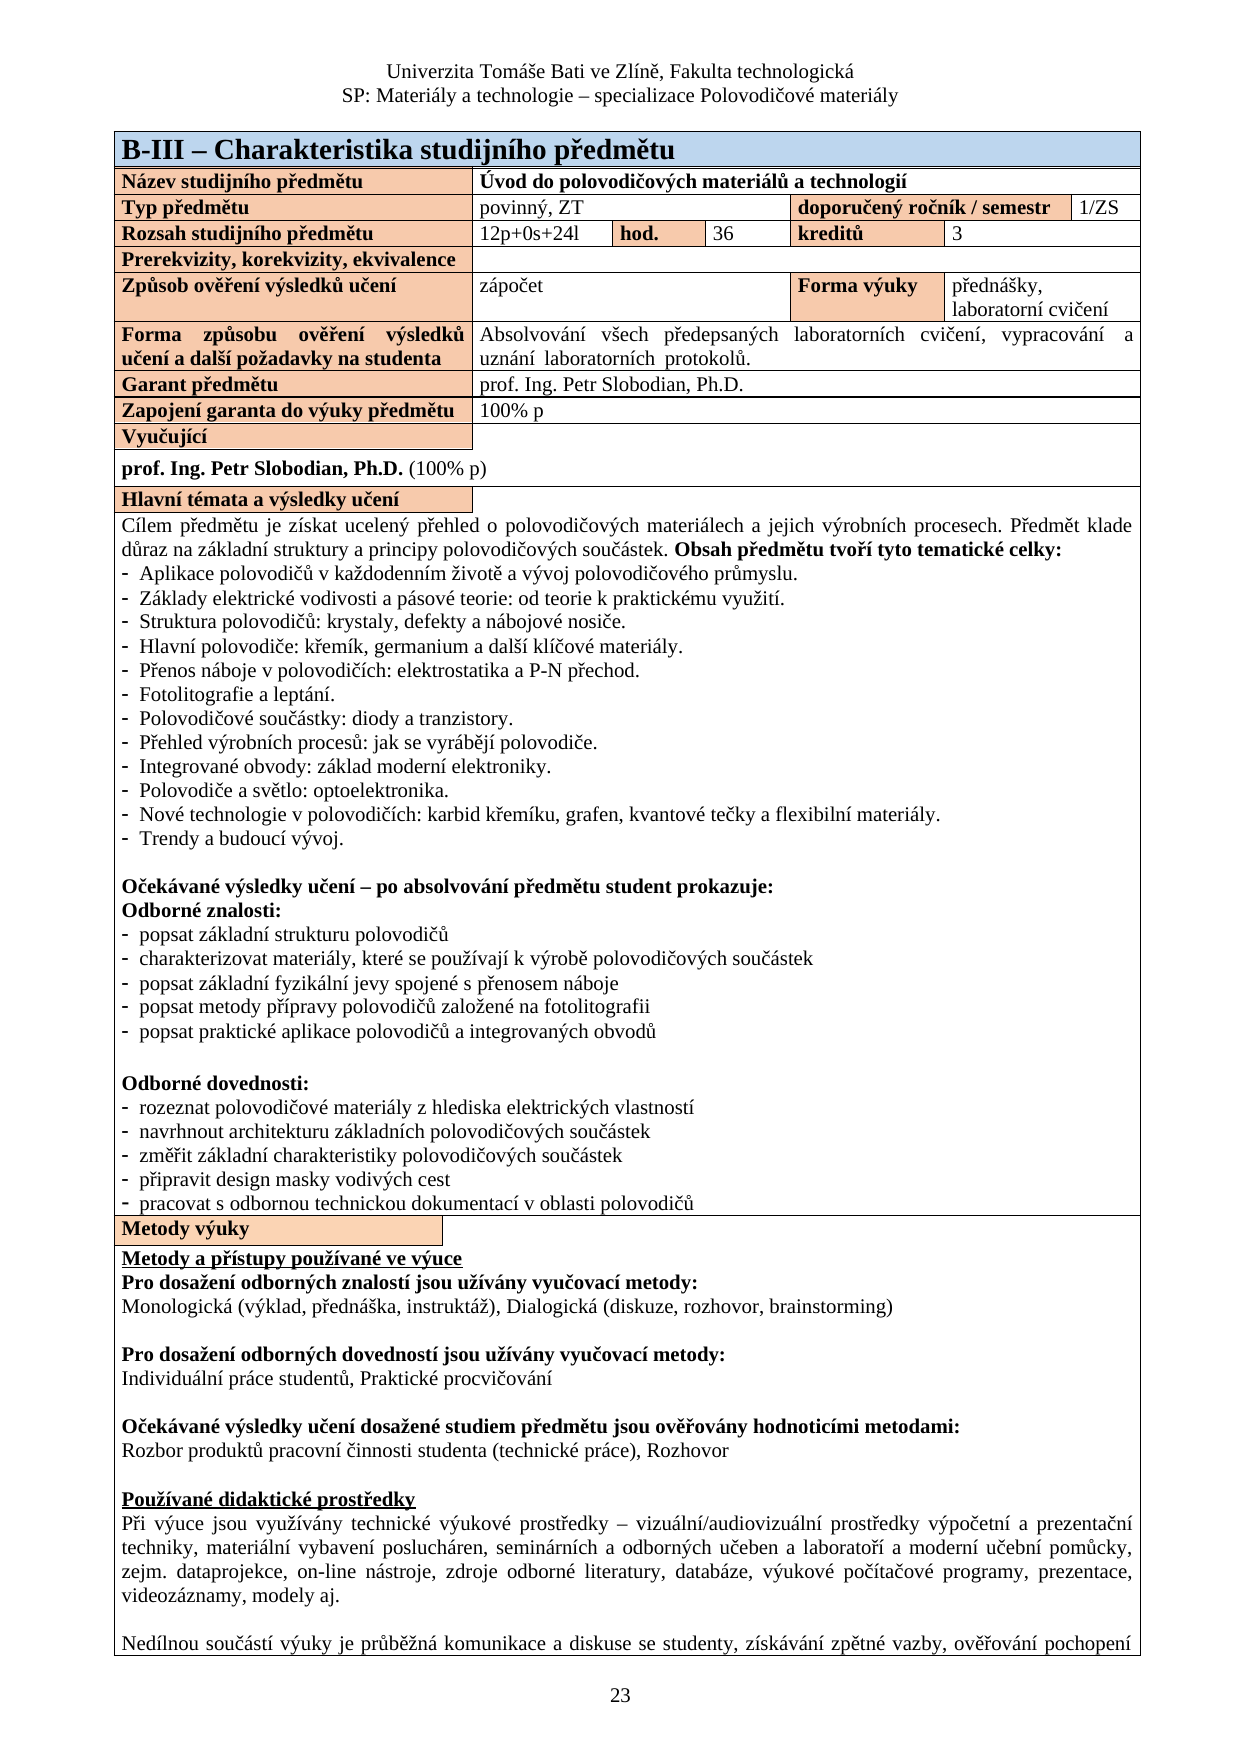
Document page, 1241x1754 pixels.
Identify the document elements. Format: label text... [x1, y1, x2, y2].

table_cell Forma výuky [791, 273, 944, 321]
table_cell Absolvování všech předepsaných laboratorních cvičení, vypracování a uznání laboratorních protokolů. [473, 322, 1140, 370]
table_cell doporučený ročník / semestr [791, 195, 1071, 220]
table_cell Zapojení garanta do výuky předmětu [115, 398, 472, 422]
table_cell B-III – Charakteristika studijního předmětu [115, 132, 1140, 166]
table_cell Metody výuky [115, 1216, 442, 1245]
table_cell Rozsah studijního předmětu [115, 221, 472, 246]
table_cell [473, 424, 1140, 448]
table_cell Vyučující [115, 424, 472, 448]
table_cell Způsob ověření výsledků učení [115, 273, 472, 321]
table_cell Hlavní témata a výsledky učení [115, 487, 472, 512]
table_cell Název studijního předmětu [115, 169, 472, 194]
table_cell hod. [613, 221, 705, 246]
table_cell Typ předmětu [115, 195, 472, 220]
table_cell Úvod do polovodičových materiálů a technologií [473, 169, 1140, 194]
table_cell 12p+0s+24l [473, 221, 612, 246]
table_cell Prerekvizity, korekvizity, ekvivalence [115, 247, 472, 272]
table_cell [115, 1245, 1140, 1655]
table_cell povinný, ZT [473, 195, 790, 220]
table_cell 1/ZS [1072, 195, 1140, 220]
table_cell přednášky, laboratorní cvičení [945, 273, 1140, 321]
table_cell zápočet [473, 273, 790, 321]
table_cell [473, 487, 1140, 512]
table_cell prof. Ing. Petr Slobodian, Ph.D. (100% p) [115, 449, 1140, 486]
table_cell 36 [706, 221, 790, 246]
table_cell prof. Ing. Petr Slobodian, Ph.D. [473, 371, 1140, 396]
table_cell Forma způsobu ověření výsledků učení a další požadavky na studenta [115, 322, 472, 370]
table_cell 100% p [473, 398, 1140, 422]
table_cell [473, 247, 1140, 272]
table_cell Garant předmětu [115, 371, 472, 396]
table_cell kreditů [791, 221, 944, 246]
table_cell [443, 1216, 1140, 1245]
table_cell Cílem předmětu je získat ucelený přehled o polovodičových materiálech a jejich výrobních procesech. Předmět klade důraz na základní struktury a principy polovodičových součástek. Obsah předmětu tvoří tyto tematické celky: Aplikace polovodičů v každodenním životě a vývoj polovodičového průmyslu. Základy elektrické vodivosti a pásové teorie: od teorie k praktickému využití. Struktura polovodičů: krystaly, defekty a nábojové nosiče. Hlavní polovodiče: křemík, germanium a další klíčové materiály. Přenos náboje v polovodičích: elektrostatika a P-N přechod. Fotolitografie a leptání. Polovodičové součástky: diody a tranzistory. Přehled výrobních procesů: jak se vyrábějí polovodiče. Integrované obvody: základ moderní elektroniky. Polovodiče a světlo: optoelektronika. Nové technologie v polovodičích: karbid křemíku, grafen, kvantové tečky a flexibilní materiály. Trendy a budoucí vývoj. Očekávané výsledky učení – po absolvování předmětu student prokazuje: Odborné znalosti: popsat základní strukturu polovodičů charakterizovat materiály, které se používají k výrobě polovodičových součástek popsat základní fyzikální jevy spojené s přenosem náboje popsat metody přípravy polovodičů založené na fotolitografii popsat praktické aplikace polovodičů a integrovaných obvodů Odborné dovednosti: rozeznat polovodičové materiály z hlediska elektrických vlastností navrhnout architekturu základních polovodičových součástek změřit základní charakteristiky polovodičových součástek připravit design masky vodivých cest pracovat s odbornou technickou dokumentací v oblasti polovodičů [115, 512, 1140, 1215]
table_cell 3 [945, 221, 1140, 246]
